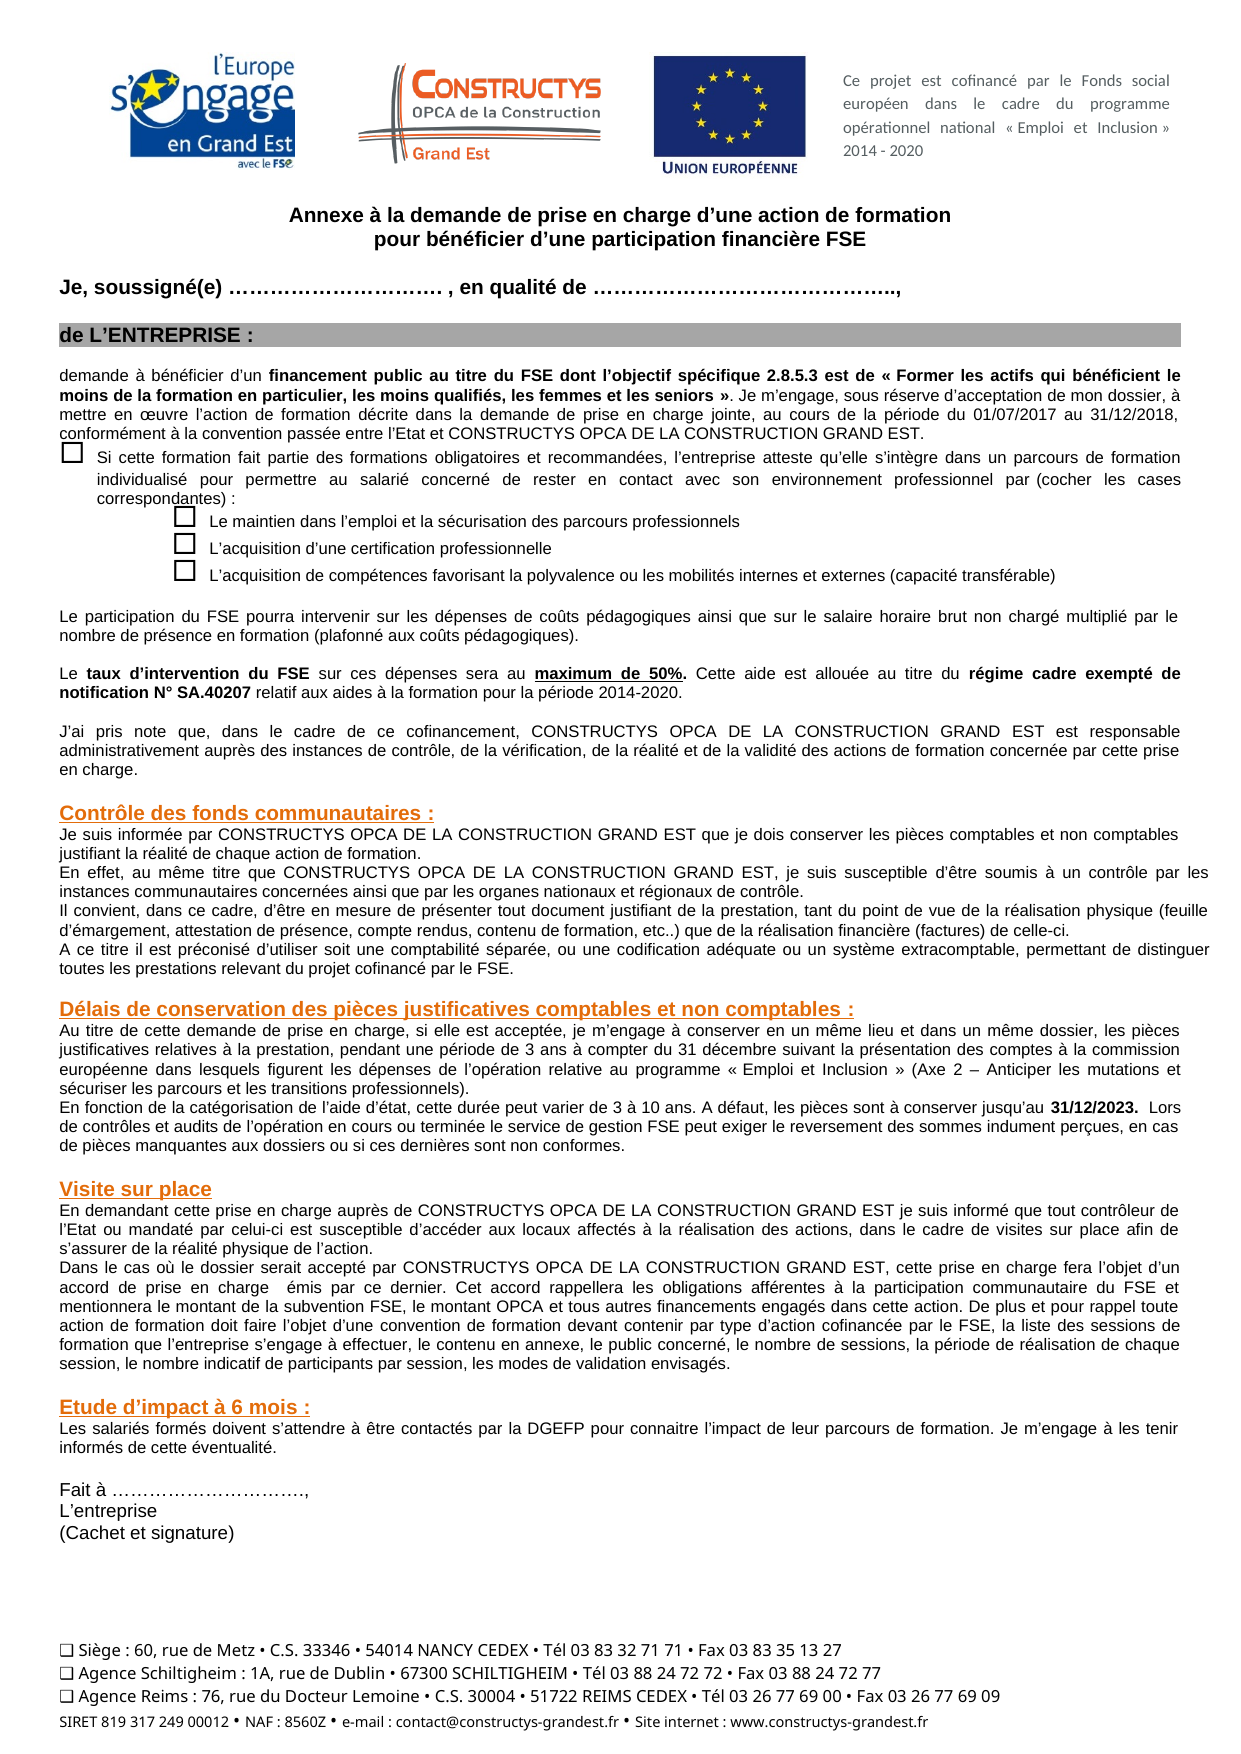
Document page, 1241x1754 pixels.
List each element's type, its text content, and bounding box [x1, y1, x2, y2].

text Au titre de cette demande de prise en charge, si elle est acceptée, je m’engage à conserver en un même lieu et dans un même dossier, les pièces justificatives relatives à la prestation, pendant une période de 3 ans à compter du 31 décembre suivant la présentation des comptes à la commission européenne dans lesquels figurent les dépenses de l’opération relative au programme « Emploi et Inclusion » (Axe 2 – Anticiper les mutations et sécuriser les parcours et les transitions professionnels). [59, 1021, 1181, 1098]
text Contrôle des fonds communautaires : [59, 801, 1181, 824]
text Il convient, dans ce cadre, d’être en mesure de présenter tout document justifiant de la prestation, tant du point de vue de la réalisation physique (feuille d’émargement, attestation de présence, compte rendus, contenu de formation, etc..) que de la réalisation financière (factures) de celle-ci. [59, 901, 1211, 939]
picture [335, 40, 623, 186]
table_header L’entreprise (Cachet et signature) [48, 1500, 577, 1567]
list L’acquisition d’une certification professionnelle [172, 534, 1181, 561]
list Si cette formation fait partie des formations obligatoires et recommandées, l’entreprise atteste qu’elle s’intègre dans un parcours de formation individualisé pour permettre au salarié concerné de rester en contact avec son environnement professionnel par (cocher les cases correspondantes) : [59, 443, 1181, 508]
text Délais de conservation des pièces justificatives comptables et non comptables : [59, 997, 1211, 1021]
picture [109, 52, 295, 170]
text pour bénéficier d’une participation financière FSE [59, 227, 1181, 251]
text Je suis informée par CONSTRUCTYS OPCA DE LA CONSTRUCTION GRAND EST que je dois conserver les pièces comptables et non comptables justifiant la réalité de chaque action de formation. [59, 824, 1181, 863]
text J’ai pris note que, dans le cadre de ce cofinancement, CONSTRUCTYS OPCA DE LA CONSTRUCTION GRAND EST est responsable administrativement auprès des instances de contrôle, de la vérification, de la réalité et de la validité des actions de formation concernée par cette prise en charge. [59, 722, 1181, 779]
text Etude d’impact à 6 mois : [59, 1395, 1181, 1419]
text Fait à …………………………., [59, 1479, 1181, 1500]
list L’acquisition de compétences favorisant la polyvalence ou les mobilités internes et externes (capacité transférable) [172, 561, 1181, 587]
text En demandant cette prise en charge auprès de CONSTRUCTYS OPCA DE LA CONSTRUCTION GRAND EST je suis informé que tout contrôleur de l’Etat ou mandaté par celui-ci est susceptible d’accéder aux locaux affectés à la réalisation des actions, dans le cadre de visites sur place afin de s’assurer de la réalité physique de l’action. [59, 1201, 1181, 1258]
text En effet, au même titre que CONSTRUCTYS OPCA DE LA CONSTRUCTION GRAND EST, je suis susceptible d’être soumis à un contrôle par les instances communautaires concernées ainsi que par les organes nationaux et régionaux de contrôle. [59, 863, 1211, 901]
text En fonction de la catégorisation de l’aide d’état, cette durée peut varier de 3 à 10 ans. A défaut, les pièces sont à conserver jusqu’au 31/12/2023. Lors de contrôles et audits de l’opération en cours ou terminée le service de gestion FSE peut exiger le reversement des sommes indument perçues, en cas de pièces manquantes aux dossiers ou si ces dernières sont non conformes. [59, 1098, 1181, 1155]
text Annexe à la demande de prise en charge d’une action de formation [59, 203, 1181, 227]
text Dans le cas où le dossier serait accepté par CONSTRUCTYS OPCA DE LA CONSTRUCTION GRAND EST, cette prise en charge fera l’objet d’un accord de prise en charge émis par ce dernier. Cet accord rappellera les obligations afférentes à la participation communautaire du FSE et mentionnera le montant de la subvention FSE, le montant OPCA et tous autres financements engagés dans cette action. De plus et pour rappel toute action de formation doit faire l’objet d’une convention de formation devant contenir par type d’action cofinancée par le FSE, la liste des sessions de formation que l’entreprise s’engage à effectuer, le contenu en annexe, le public concerné, le nombre de sessions, la période de réalisation de chaque session, le nombre indicatif de participants par session, les modes de validation envisagés. [59, 1258, 1181, 1373]
text A ce titre il est préconisé d’utiliser soit une comptabilité séparée, ou une codification adéquate ou un système extracomptable, permettant de distinguer toutes les prestations relevant du projet cofinancé par le FSE. [59, 939, 1211, 978]
text Le participation du FSE pourra intervenir sur les dépenses de coûts pédagogiques ainsi que sur le salaire horaire brut non chargé multiplié par le nombre de présence en formation (plafonné aux coûts pédagogiques). [59, 607, 1181, 645]
picture [649, 52, 808, 179]
text Le taux d’intervention du FSE sur ces dépenses sera au maximum de 50%. Cette aide est allouée au titre du régime cadre exempté de notification N° SA.40207 relatif aux aides à la formation pour la période 2014-2020. [59, 664, 1181, 702]
text Je, soussigné(e) …………………………. , en qualité de …………………………………….., [59, 275, 1181, 299]
text Les salariés formés doivent s’attendre à être contactés par la DGEFP pour connaitre l’impact de leur parcours de formation. Je m’engage à les tenir informés de cette éventualité. [59, 1419, 1181, 1457]
text demande à bénéficier d’un financement public au titre du FSE dont l’objectif spécifique 2.8.5.3 est de « Former les actifs qui bénéficient le moins de la formation en particulier, les moins qualifiés, les femmes et les seniors ». Je m’engage, sous réserve d’acceptation de mon dossier, à mettre en œuvre l’action de formation décrite dans la demande de prise en charge jointe, au cours de la période du 01/07/2017 au 31/12/2018, conformément à la convention passée entre l’Etat et CONSTRUCTYS OPCA DE LA CONSTRUCTION GRAND EST. [59, 366, 1181, 443]
text de L’ENTREPRISE : [59, 323, 1181, 347]
text Visite sur place [59, 1177, 1181, 1201]
list Le maintien dans l’emploi et la sécurisation des parcours professionnels [172, 508, 1181, 534]
